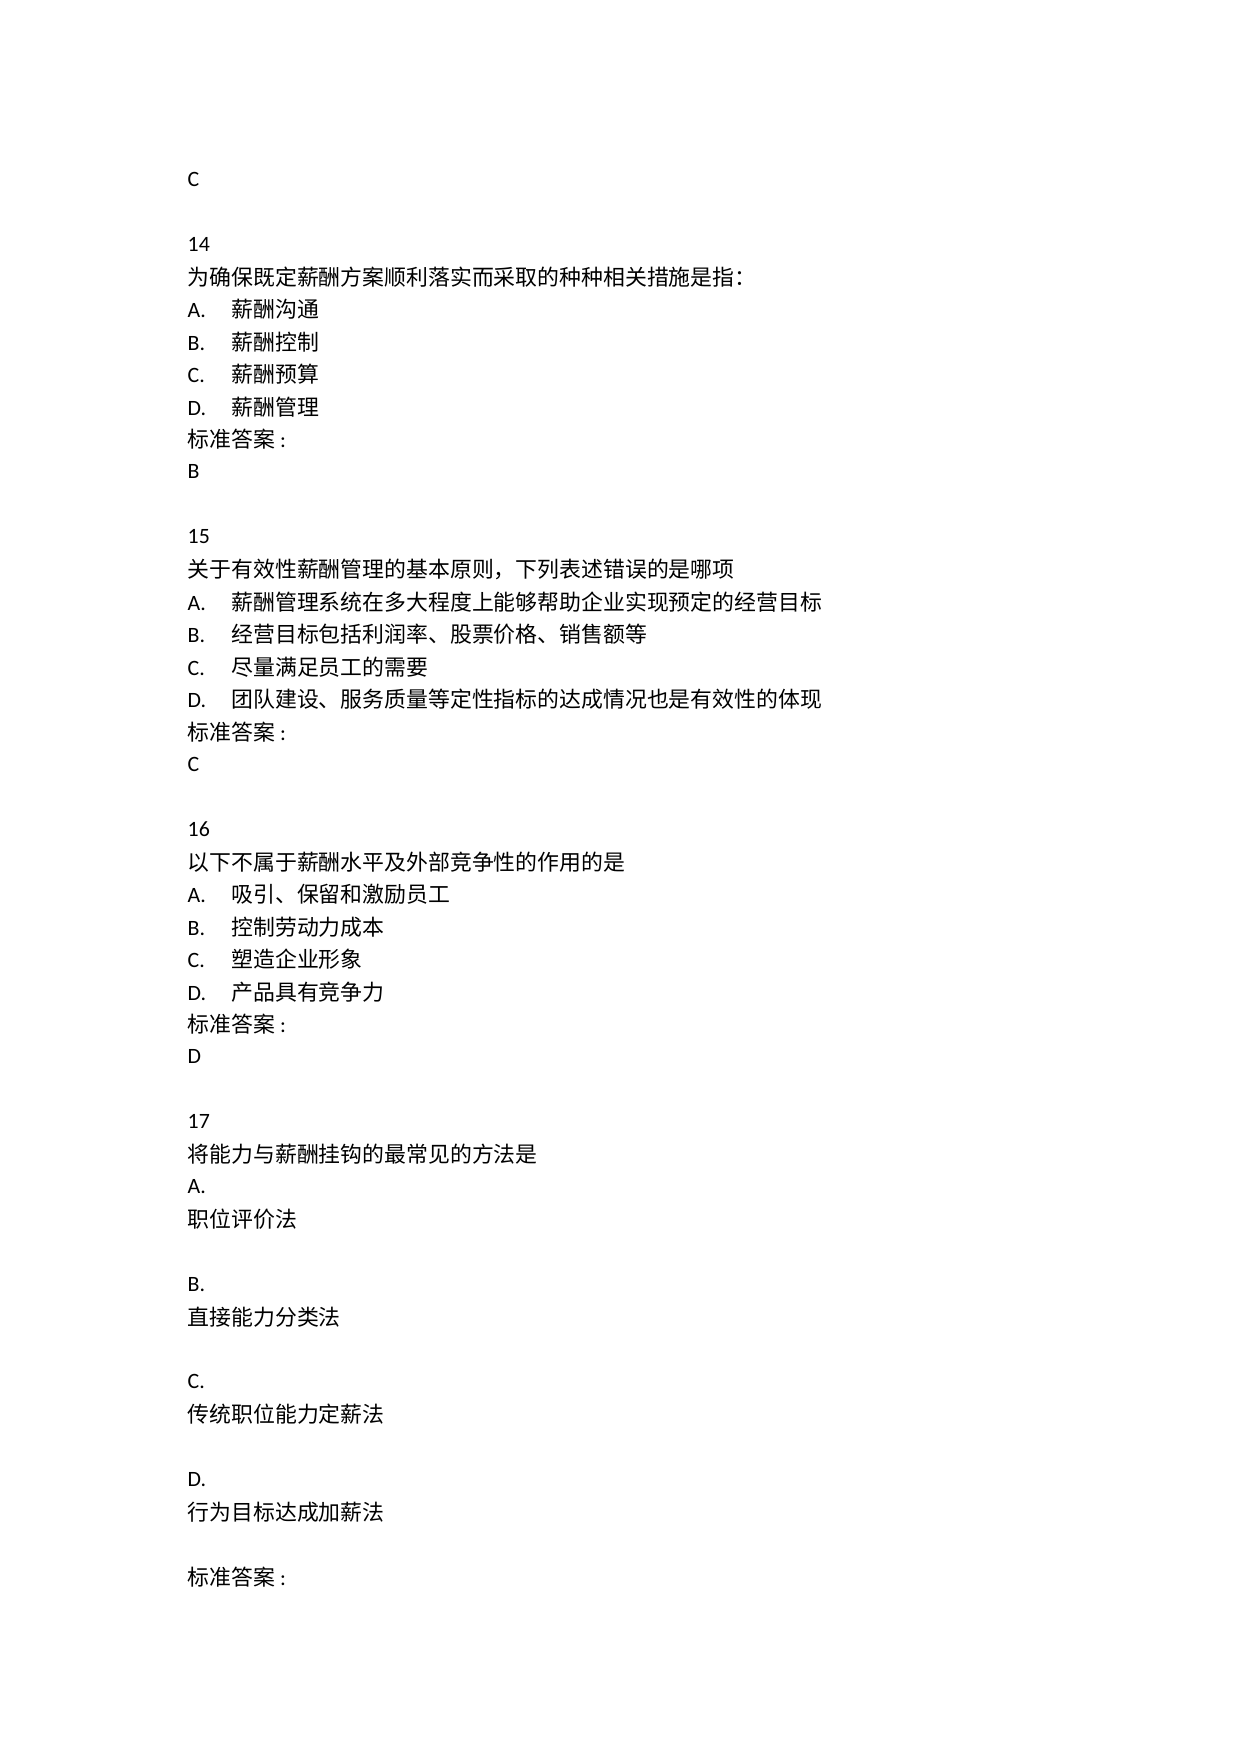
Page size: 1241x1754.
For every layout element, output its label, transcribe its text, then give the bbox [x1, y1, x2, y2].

text 传统职位能力定薪法 [187, 1397, 1053, 1429]
text 15 [187, 519, 1053, 552]
text C. 塑造企业形象 [187, 942, 1053, 974]
text B [187, 454, 1053, 487]
text 标准答案 : [187, 422, 1053, 454]
text C. 尽量满足员工的需要 [187, 649, 1053, 682]
text B. 薪酬控制 [187, 324, 1053, 357]
text 标准答案 : [187, 1559, 1053, 1592]
text B. 控制劳动力成本 [187, 909, 1053, 942]
text C. [187, 1364, 1053, 1397]
text D. [187, 1462, 1053, 1494]
text D. 产品具有竞争力 [187, 974, 1053, 1007]
text C. 薪酬预算 [187, 357, 1053, 389]
text 标准答案 : [187, 714, 1053, 747]
text 将能力与薪酬挂钩的最常见的方法是 [187, 1137, 1053, 1169]
text B. 经营目标包括利润率、股票价格、销售额等 [187, 617, 1053, 649]
text D [187, 1039, 1053, 1072]
text 14 [187, 227, 1053, 259]
text 直接能力分类法 [187, 1299, 1053, 1332]
text 关于有效性薪酬管理的基本原则，下列表述错误的是哪项 [187, 552, 1053, 584]
text 标准答案 : [187, 1007, 1053, 1039]
text A. 薪酬沟通 [187, 292, 1053, 324]
text 17 [187, 1104, 1053, 1137]
text D. 薪酬管理 [187, 389, 1053, 422]
text 以下不属于薪酬水平及外部竞争性的作用的是 [187, 844, 1053, 877]
text 为确保既定薪酬方案顺利落实而采取的种种相关措施是指： [187, 259, 1053, 292]
text 行为目标达成加薪法 [187, 1494, 1053, 1527]
text D. 团队建设、服务质量等定性指标的达成情况也是有效性的体现 [187, 682, 1053, 714]
text C [187, 162, 1053, 194]
text C [187, 747, 1053, 779]
text B. [187, 1267, 1053, 1299]
text A. 薪酬管理系统在多大程度上能够帮助企业实现预定的经营目标 [187, 584, 1053, 617]
text A. 吸引、保留和激励员工 [187, 877, 1053, 909]
text 职位评价法 [187, 1202, 1053, 1234]
text 16 [187, 812, 1053, 844]
text A. [187, 1169, 1053, 1202]
